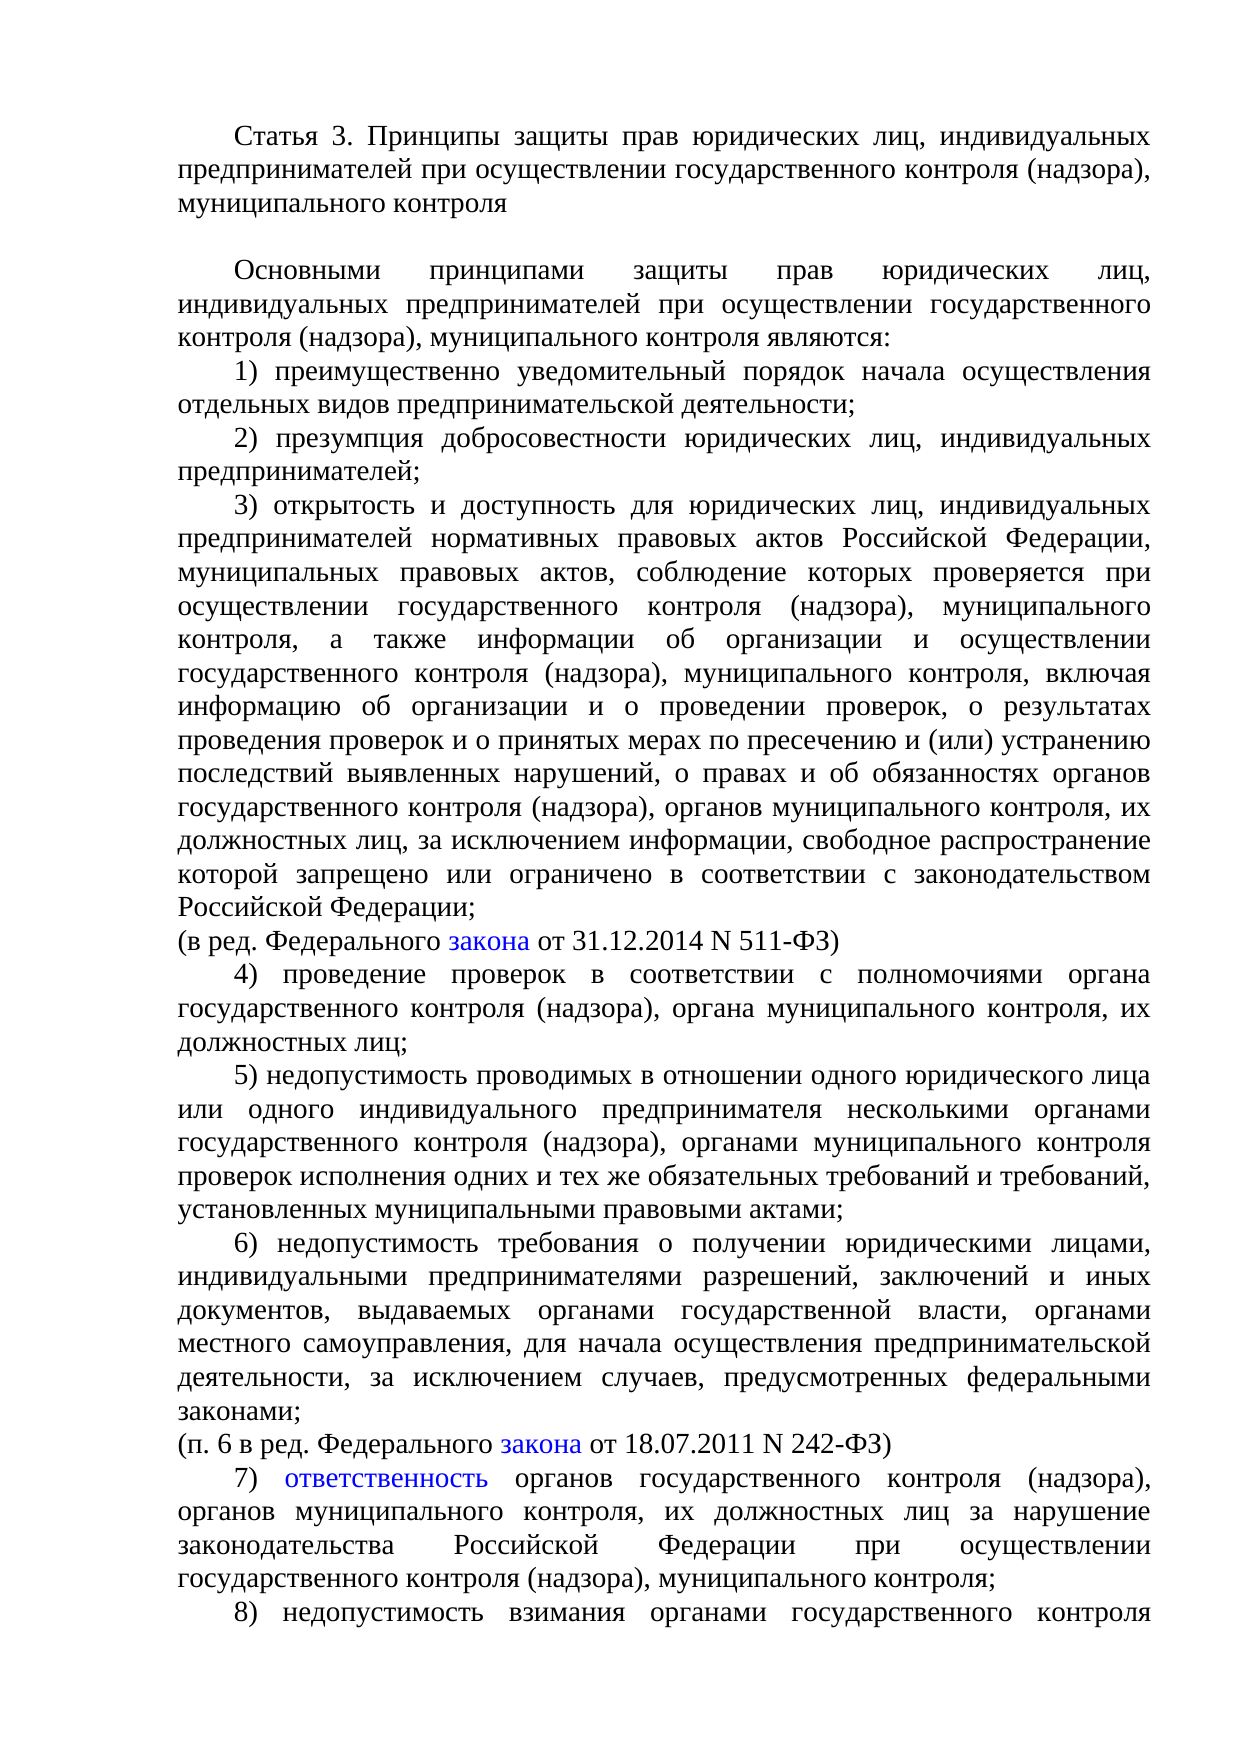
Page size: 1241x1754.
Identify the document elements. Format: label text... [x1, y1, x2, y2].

text (п. 6 в ред. Федерального закона от 18.07.2011 N 242-ФЗ) [177, 1426, 1152, 1460]
text Статья 3. Принципы защиты прав юридических лиц, индивидуальных предпринимателей при осуществлении государственного контроля (надзора), муниципального контроля [177, 118, 1152, 219]
text 7) ответственность органов государственного контроля (надзора), органов муниципального контроля, их должностных лиц за нарушение законодательства Российской Федерации при осуществлении государственного контроля (надзора), муниципального контроля; [177, 1460, 1152, 1594]
text 6) недопустимость требования о получении юридическими лицами, индивидуальными предпринимателями разрешений, заключений и иных документов, выдаваемых органами государственной власти, органами местного самоуправления, для начала осуществления предпринимательской деятельности, за исключением случаев, предусмотренных федеральными законами; [177, 1225, 1152, 1426]
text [177, 1594, 1152, 1627]
text (в ред. Федерального закона от 31.12.2014 N 511-ФЗ) [177, 923, 1152, 957]
text 1) преимущественно уведомительный порядок начала осуществления отдельных видов предпринимательской деятельности; [177, 353, 1152, 420]
text 5) недопустимость проводимых в отношении одного юридического лица или одного индивидуального предпринимателя несколькими органами государственного контроля (надзора), органами муниципального контроля проверок исполнения одних и тех же обязательных требований и требований, установленных муниципальными правовыми актами; [177, 1057, 1152, 1225]
text 4) проведение проверок в соответствии с полномочиями органа государственного контроля (надзора), органа муниципального контроля, их должностных лиц; [177, 957, 1152, 1057]
text 3) открытость и доступность для юридических лиц, индивидуальных предпринимателей нормативных правовых актов Российской Федерации, муниципальных правовых актов, соблюдение которых проверяется при осуществлении государственного контроля (надзора), муниципального контроля, а также информации об организации и осуществлении государственного контроля (надзора), муниципального контроля, включая информацию об организации и о проведении проверок, о результатах проведения проверок и о принятых мерах по пресечению и (или) устранению последствий выявленных нарушений, о правах и об обязанностях органов государственного контроля (надзора), органов муниципального контроля, их должностных лиц, за исключением информации, свободное распространение которой запрещено или ограничено в соответствии с законодательством Российской Федерации; [177, 487, 1152, 923]
text Основными принципами защиты прав юридических лиц, индивидуальных предпринимателей при осуществлении государственного контроля (надзора), муниципального контроля являются: [177, 252, 1152, 353]
text 2) презумпция добросовестности юридических лиц, индивидуальных предпринимателей; [177, 420, 1152, 487]
